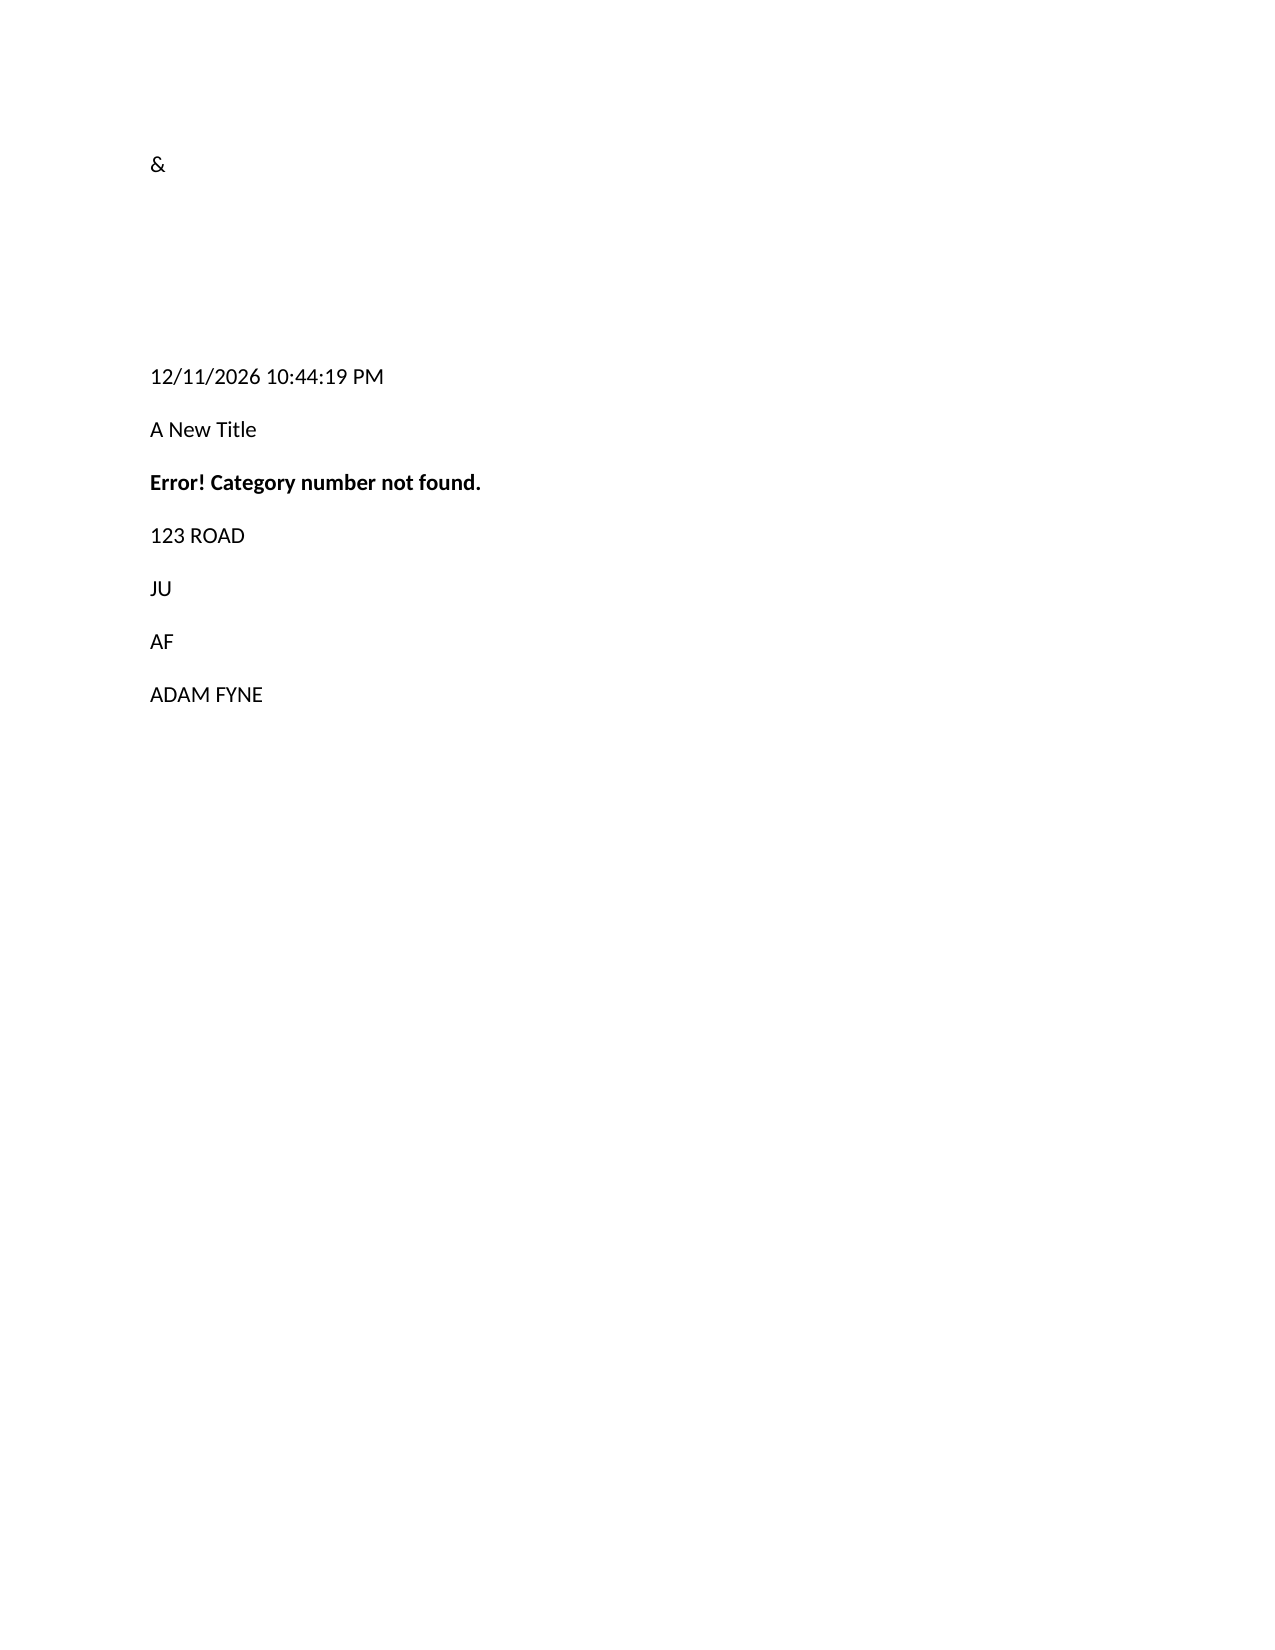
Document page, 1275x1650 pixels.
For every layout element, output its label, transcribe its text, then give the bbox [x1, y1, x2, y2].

text 123 ROAD [150, 521, 1125, 549]
text 13/01/2025 10:05:07 AM [150, 362, 1125, 390]
text Error! Category number not found. [150, 468, 1125, 496]
text JU [150, 574, 1125, 602]
text A New Title [150, 415, 1125, 443]
text AF [150, 627, 1125, 655]
text ADAM FYNE [150, 680, 1125, 708]
